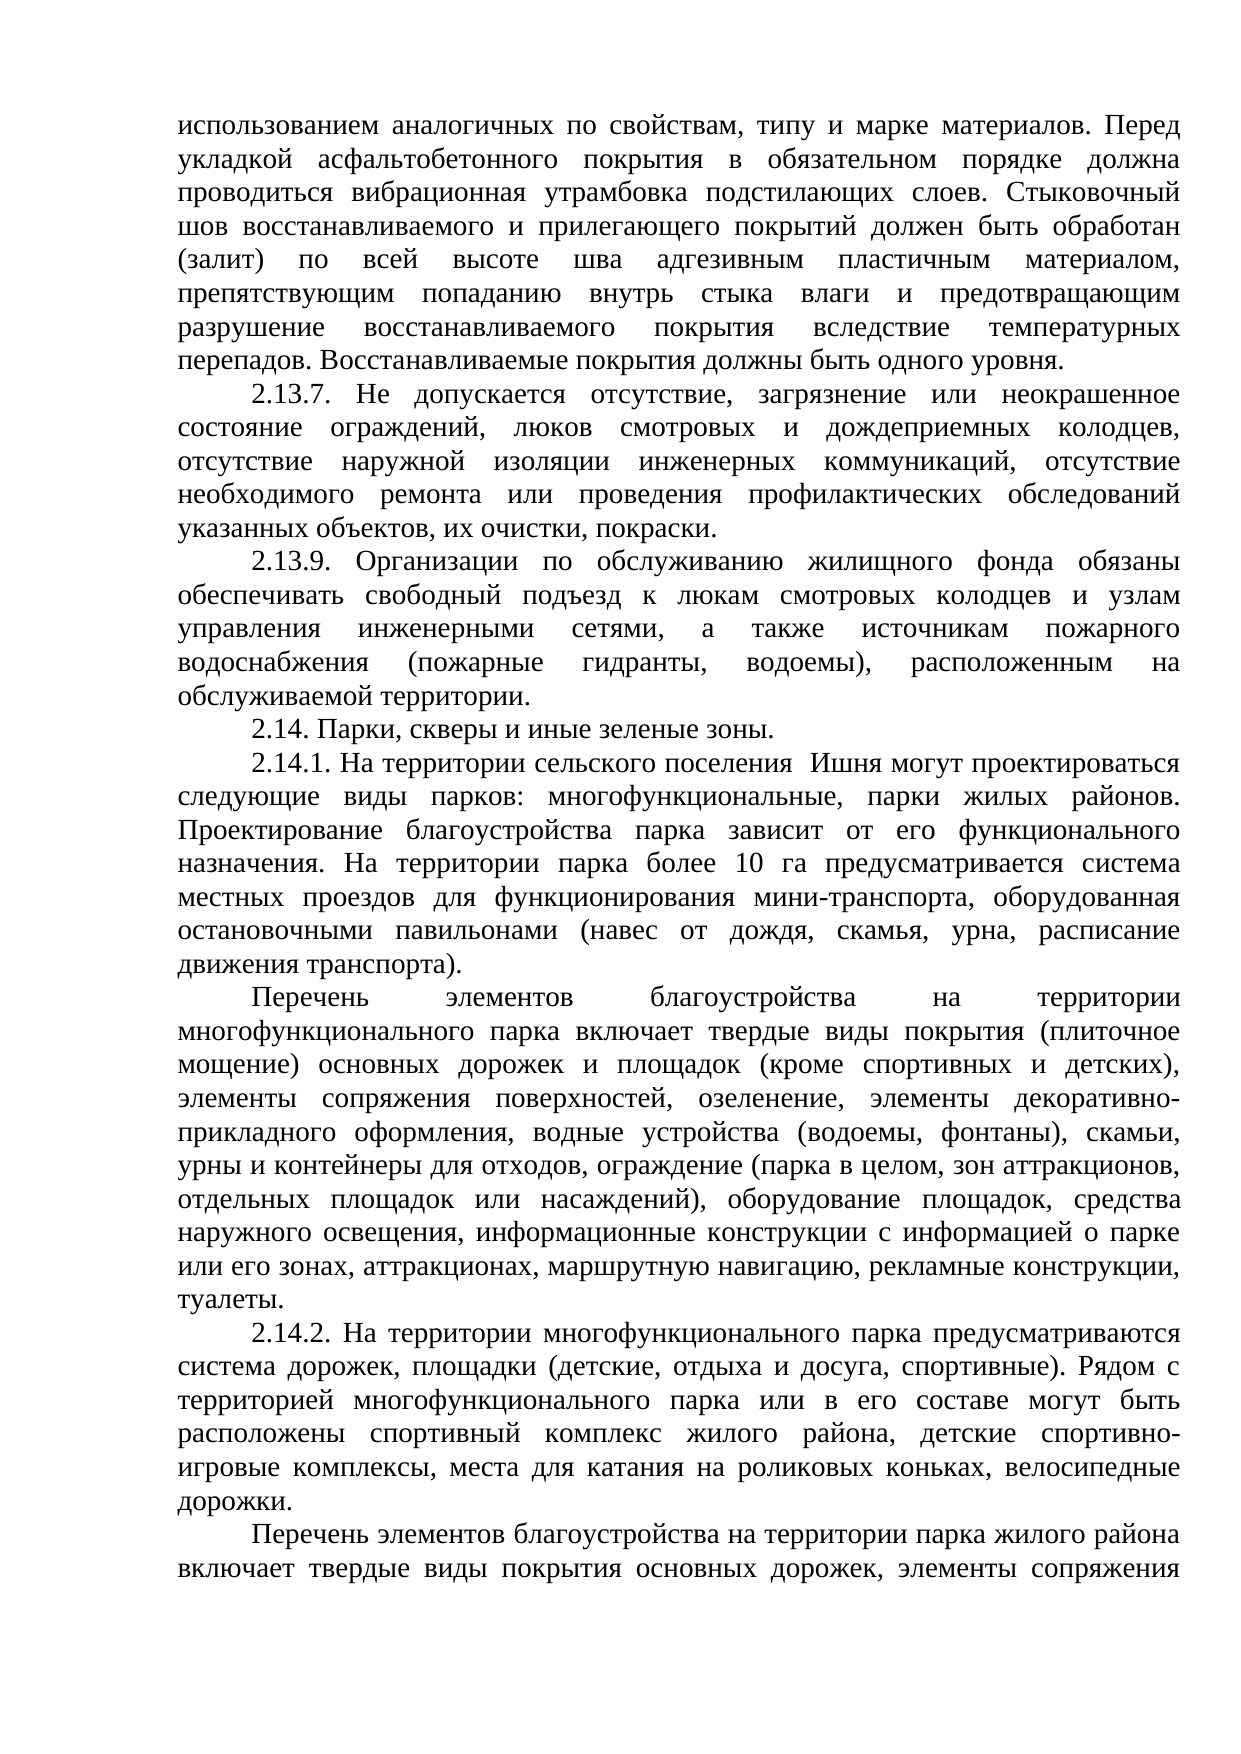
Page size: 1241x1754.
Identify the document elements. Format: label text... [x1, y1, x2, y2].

text 2.14.1. На территории сельского поселения Ишня могут проектироваться следующие виды парков: многофункциональные, парки жилых районов. Проектирование благоустройства парка зависит от его функционального назначения. На территории парка более 10 га предусматривается система местных проездов для функционирования мини-транспорта, оборудованная остановочными павильонами (навес от дождя, скамья, урна, расписание движения транспорта). [177, 745, 1181, 979]
text 2.13.7. Не допускается отсутствие, загрязнение или неокрашенное состояние ограждений, люков смотровых и дождеприемных колодцев, отсутствие наружной изоляции инженерных коммуникаций, отсутствие необходимого ремонта или проведения профилактических обследований указанных объектов, их очистки, покраски. [177, 376, 1181, 543]
text 2.14.2. На территории многофункционального парка предусматриваются система дорожек, площадки (детские, отдыха и досуга, спортивные). Рядом с территорией многофункционального парка или в его составе могут быть расположены спортивный комплекс жилого района, детские спортивно-игровые комплексы, места для катания на роликовых коньках, велосипедные дорожки. [177, 1315, 1181, 1516]
text 2.13.9. Организации по обслуживанию жилищного фонда обязаны обеспечивать свободный подъезд к люкам смотровых колодцев и узлам управления инженерными сетями, а также источникам пожарного водоснабжения (пожарные гидранты, водоемы), расположенным на обслуживаемой территории. [177, 543, 1181, 711]
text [177, 107, 1181, 376]
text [177, 1516, 1181, 1583]
text Перечень элементов благоустройства на территории многофункционального парка включает твердые виды покрытия (плиточное мощение) основных дорожек и площадок (кроме спортивных и детских), элементы сопряжения поверхностей, озеленение, элементы декоративно-прикладного оформления, водные устройства (водоемы, фонтаны), скамьи, урны и контейнеры для отходов, ограждение (парка в целом, зон аттракционов, отдельных площадок или насаждений), оборудование площадок, средства наружного освещения, информационные конструкции с информацией о парке или его зонах, аттракционах, маршрутную навигацию, рекламные конструкции, туалеты. [177, 979, 1181, 1315]
text 2.14. Парки, скверы и иные зеленые зоны. [177, 711, 1181, 745]
